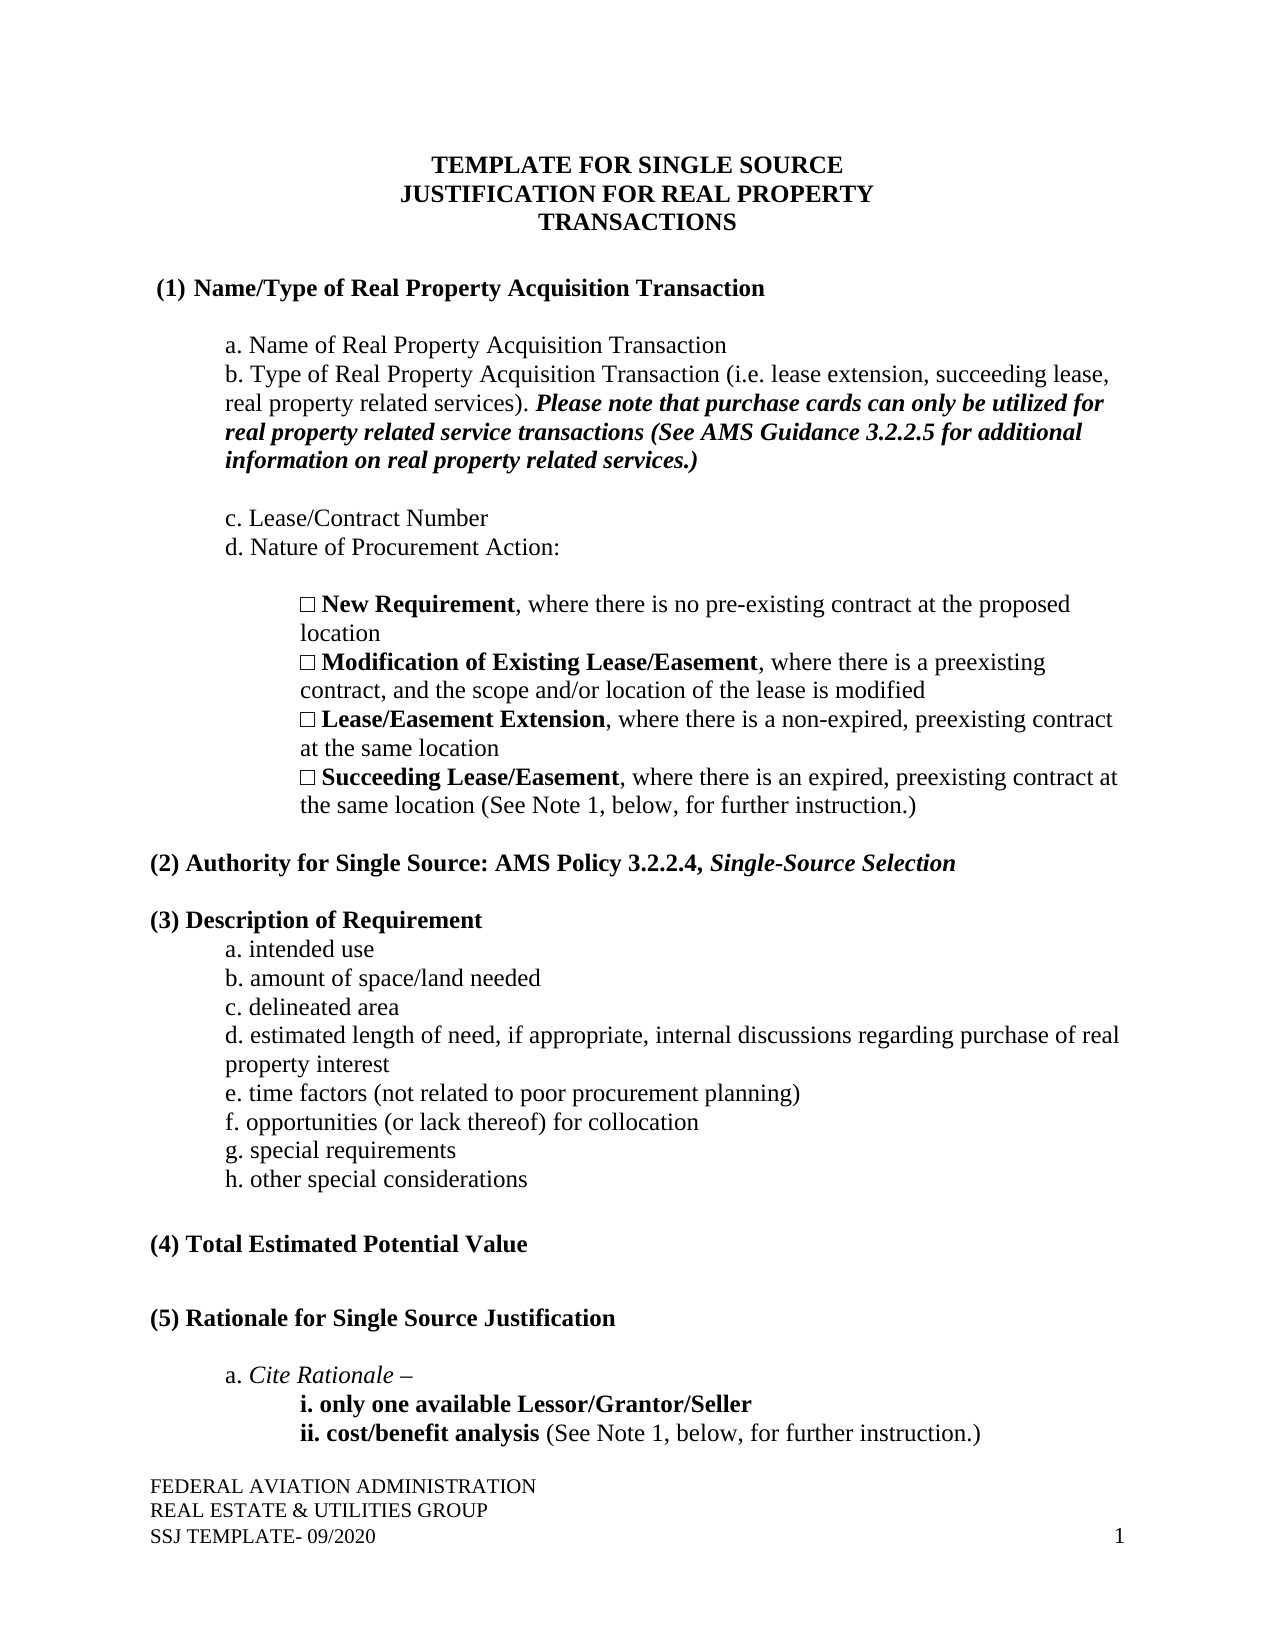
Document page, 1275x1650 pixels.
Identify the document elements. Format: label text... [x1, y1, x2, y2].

text h. other special considerations [150, 1164, 1125, 1193]
text (4) Total Estimated Potential Value [150, 1229, 1127, 1258]
text i. only one available Lessor/Grantor/Seller [225, 1389, 1125, 1418]
text □ Modification of Existing Lease/Easement, where there is a preexisting contract, and the scope and/or location of the lease is modified [300, 647, 1125, 704]
text □ Succeeding Lease/Easement, where there is an expired, preexisting contract at the same location (See Note 1, below, for further instruction.) [300, 762, 1125, 819]
text a. intended use [150, 934, 1125, 963]
list Name/Type of Real Property Acquisition Transaction [156, 273, 1125, 302]
text c. Lease/Contract Number [150, 503, 1125, 532]
text c. delineated area [150, 992, 1125, 1020]
text d. estimated length of need, if appropriate, internal discussions regarding purchase of real property interest [225, 1020, 1125, 1078]
text f. opportunities (or lack thereof) for collocation [150, 1107, 1125, 1135]
text g. special requirements [150, 1135, 1125, 1164]
text (3) Description of Requirement [150, 905, 1125, 934]
text □ Lease/Easement Extension, where there is a non‐expired, preexisting contract at the same location [300, 704, 1125, 762]
text b. amount of space/land needed [150, 963, 1125, 992]
text d. Nature of Procurement Action: [150, 532, 1125, 560]
text e. time factors (not related to poor procurement planning) [150, 1078, 1125, 1107]
text (5) Rationale for Single Source Justification [150, 1303, 1127, 1332]
text a. Name of Real Property Acquisition Transaction [150, 330, 1125, 359]
text a. Cite Rationale – [225, 1360, 1125, 1389]
text TEMPLATE FOR SINGLE SOURCE JUSTIFICATION FOR REAL PROPERTY TRANSACTIONS [337, 150, 937, 236]
text (2) Authority for Single Source: AMS Policy 3.2.2.4, Single‐Source Selection [150, 848, 1125, 877]
text ii. cost/benefit analysis (See Note 1, below, for further instruction.) [225, 1418, 1125, 1447]
text b. Type of Real Property Acquisition Transaction (i.e. lease extension, succeeding lease, real property related services). Please note that purchase cards can only be utilized for real property related service transactions (See AMS Guidance 3.2.2.5 for additional information on real property related services.) [225, 359, 1125, 474]
text □ New Requirement, where there is no pre‐existing contract at the proposed location [300, 589, 1125, 647]
